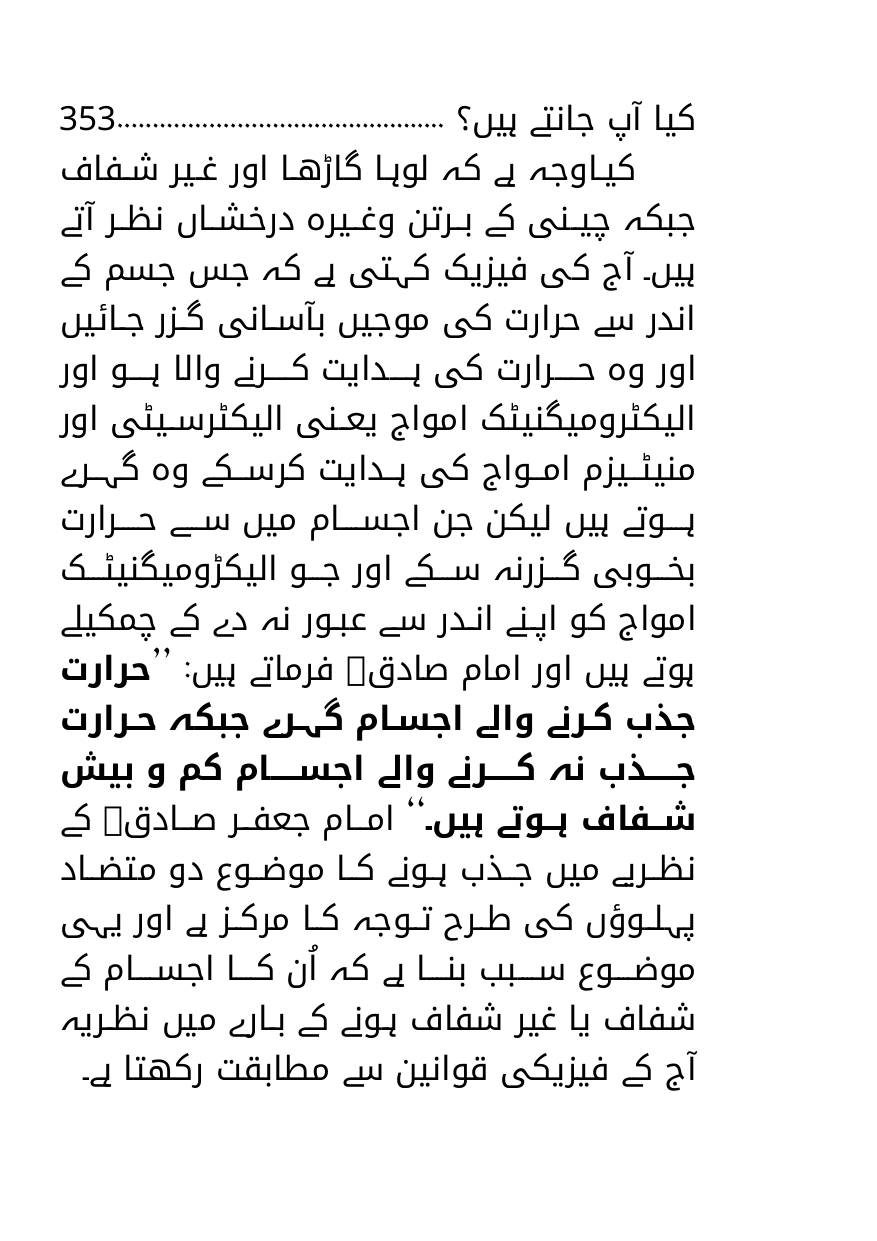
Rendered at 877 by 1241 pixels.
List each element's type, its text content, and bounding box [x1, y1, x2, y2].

text کیاوجہ ہے کہ لوہا گاڑھا اور غیر شفاف جبکہ چینی کے برتن وغیرہ درخشاں نظر آتے ہیں۔ آج کی فیزیک کہتی ہے کہ جس جسم کے اندر سے حرارت کی موجیں بآسانی گزر جائیں اور وہ حرارت کی ہدایت کرنے والا ہو اور الیکٹرومیگنیٹک امواج یعنی الیکٹرسیٹی اور منیٹیزم امواج کی ہدایت کرسکے وہ گہرے ہوتے ہیں لیکن جن اجسام میں سے حرارت بخوبی گزرنہ سکے اور جو الیکڑومیگنیٹک امواج کو اپنے اندر سے عبور نہ دے کے چمکیلے ہوتے ہیں اور امام صادق﷣ فرماتے ہیں: ’’حرارت جذب کرنے والے اجسام گہرے جبکہ حرارت جذب نہ کرنے والے اجسام کم و بیش شفاف ہوتے ہیں۔‘‘ امام جعفر صادق﷣ کے نظریے میں جذب ہونے کا موضوع دو متضاد پہلوؤں کی طرح توجہ کا مرکز ہے اور یہی موضوع سبب بنا ہے کہ اُن کا اجسام کے شفاف یا غیر شفاف ہونے کے بارے میں نظریہ آج کے فیزیکی قوانین سے مطابقت رکھتا ہے۔ [60, 140, 697, 1090]
